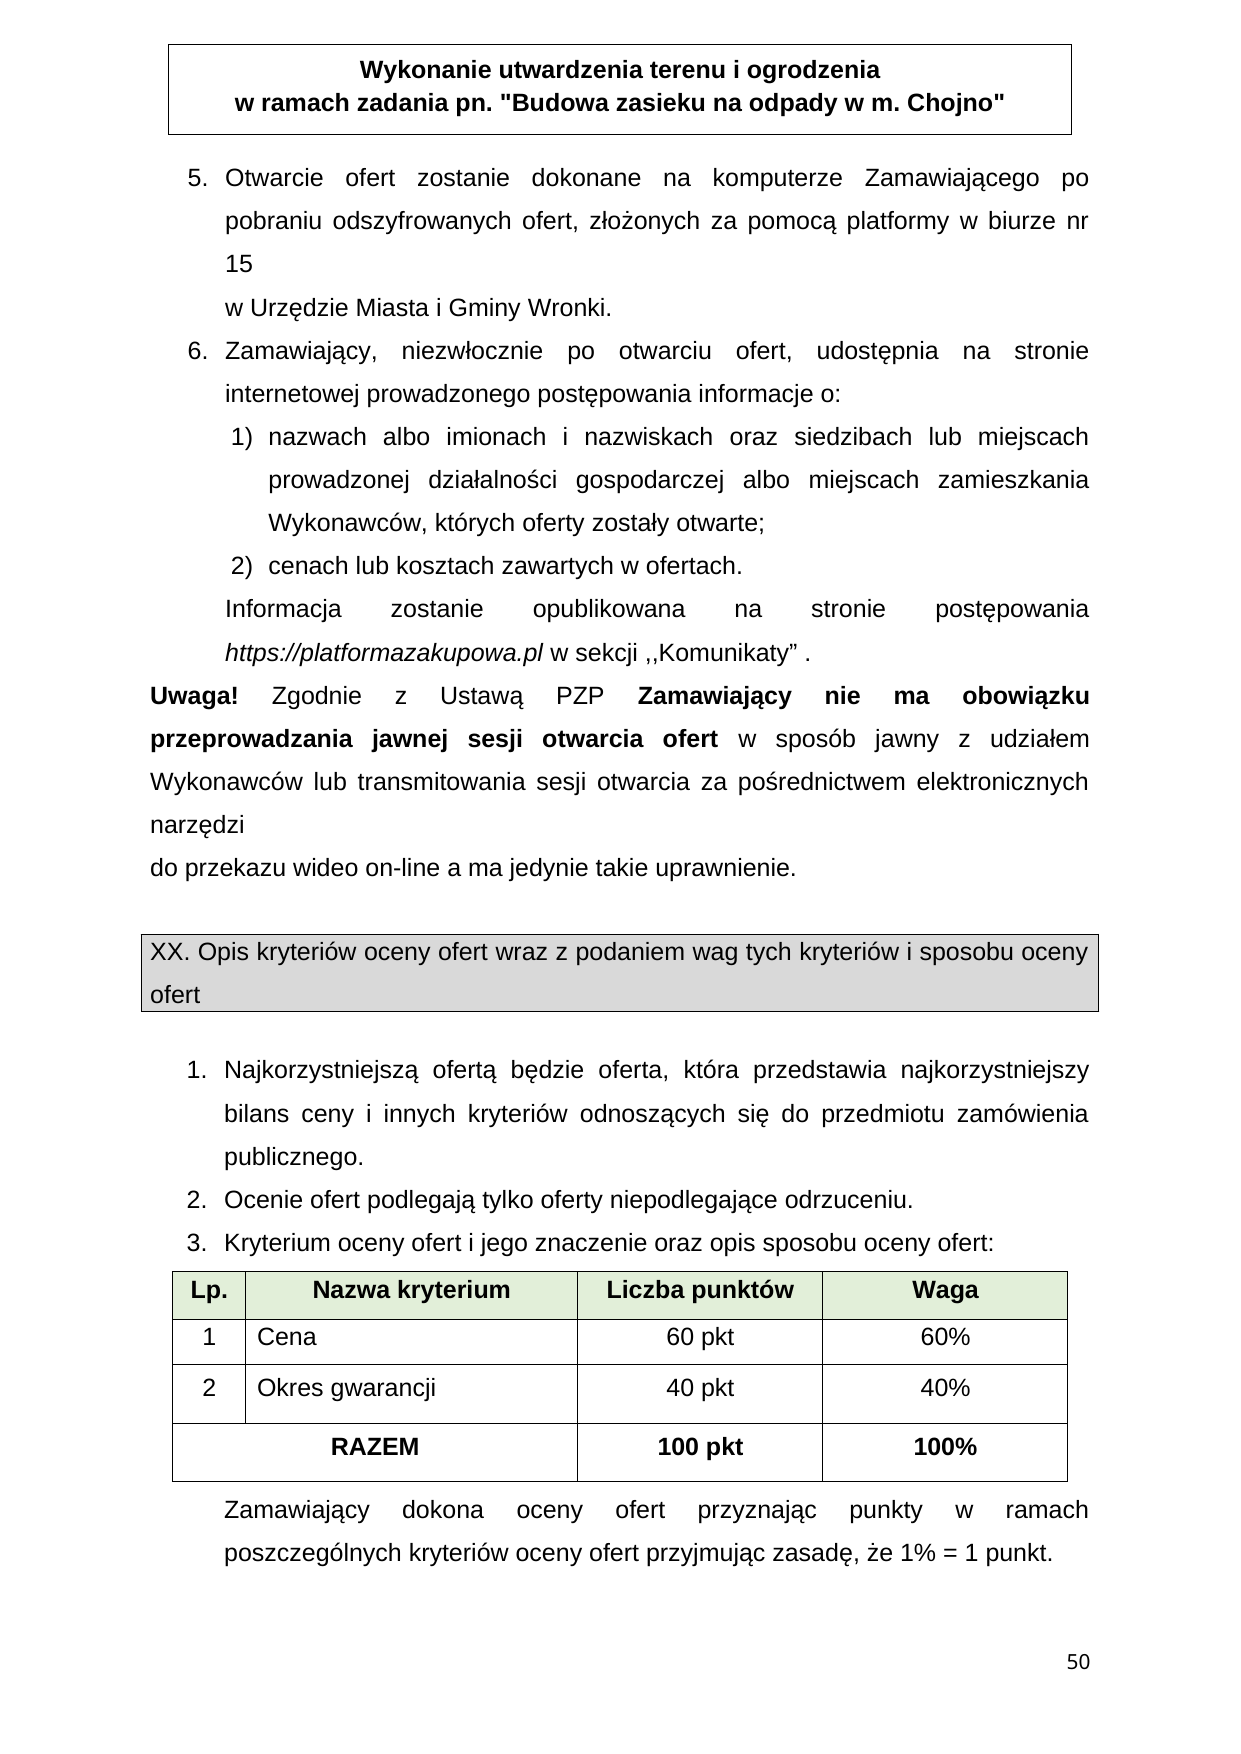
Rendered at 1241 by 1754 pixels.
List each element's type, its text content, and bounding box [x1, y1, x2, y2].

table_cell Okres gwarancji [246, 1365, 577, 1422]
list Ocenie ofert podlegają tylko oferty niepodlegające odrzuceniu. [186, 1185, 1090, 1213]
list Zamawiający dokona oceny ofert przyznając punkty w ramach poszczególnych kryteriów oceny ofert przyjmując zasadę, że 1% = 1 punkt. [224, 1494, 1090, 1566]
table_header Waga [823, 1272, 1067, 1319]
table_cell 1 [173, 1320, 245, 1364]
table_cell 2 [173, 1365, 245, 1422]
table_cell Cena [246, 1320, 577, 1364]
table_cell 40% [823, 1365, 1067, 1422]
list Otwarcie ofert zostanie dokonane na komputerze Zamawiającego po pobraniu odszyfrowanych ofert, złożonych za pomocą platformy w biurze nr 15 w Urzędzie Miasta i Gminy Wronki. [187, 163, 1090, 321]
table_header Liczba punktów [578, 1272, 822, 1319]
list cenach lub kosztach zawartych w ofertach. [231, 551, 1090, 580]
text Informacja zostanie opublikowana na stronie postępowania https://platformazakupowa.pl w sekcji ,,Komunikaty” . [225, 594, 1090, 666]
text Uwaga! Zgodnie z Ustawą PZP Zamawiający nie ma obowiązku przeprowadzania jawnej sesji otwarcia ofert w sposób jawny z udziałem Wykonawców lub transmitowania sesji otwarcia za pośrednictwem elektronicznych narzędzi do przekazu wideo on-line a ma jedynie takie uprawnienie. [150, 681, 1090, 882]
list Kryterium oceny ofert i jego znaczenie oraz opis sposobu oceny ofert: [186, 1228, 1090, 1257]
list Najkorzystniejszą ofertą będzie oferta, która przedstawia najkorzystniejszy bilans ceny i innych kryteriów odnoszących się do przedmiotu zamówienia publicznego. [186, 1055, 1090, 1170]
table_cell 100% [823, 1424, 1067, 1481]
table_cell 60 pkt [578, 1320, 822, 1364]
list Zamawiający, niezwłocznie po otwarciu ofert, udostępnia na stronie internetowej prowadzonego postępowania informacje o: [187, 336, 1090, 407]
subtitle XX. Opis kryteriów oceny ofert wraz z podaniem wag tych kryteriów i sposobu oceny ofert [142, 935, 1098, 1011]
table_cell RAZEM [173, 1424, 577, 1481]
table_header Lp. [173, 1272, 245, 1319]
table_cell 60% [823, 1320, 1067, 1364]
table_cell 100 pkt [578, 1424, 822, 1481]
list nazwach albo imionach i nazwiskach oraz siedzibach lub miejscach prowadzonej działalności gospodarczej albo miejscach zamieszkania Wykonawców, których oferty zostały otwarte; [231, 422, 1090, 537]
table_header Nazwa kryterium [246, 1272, 577, 1319]
table_cell 40 pkt [578, 1365, 822, 1422]
